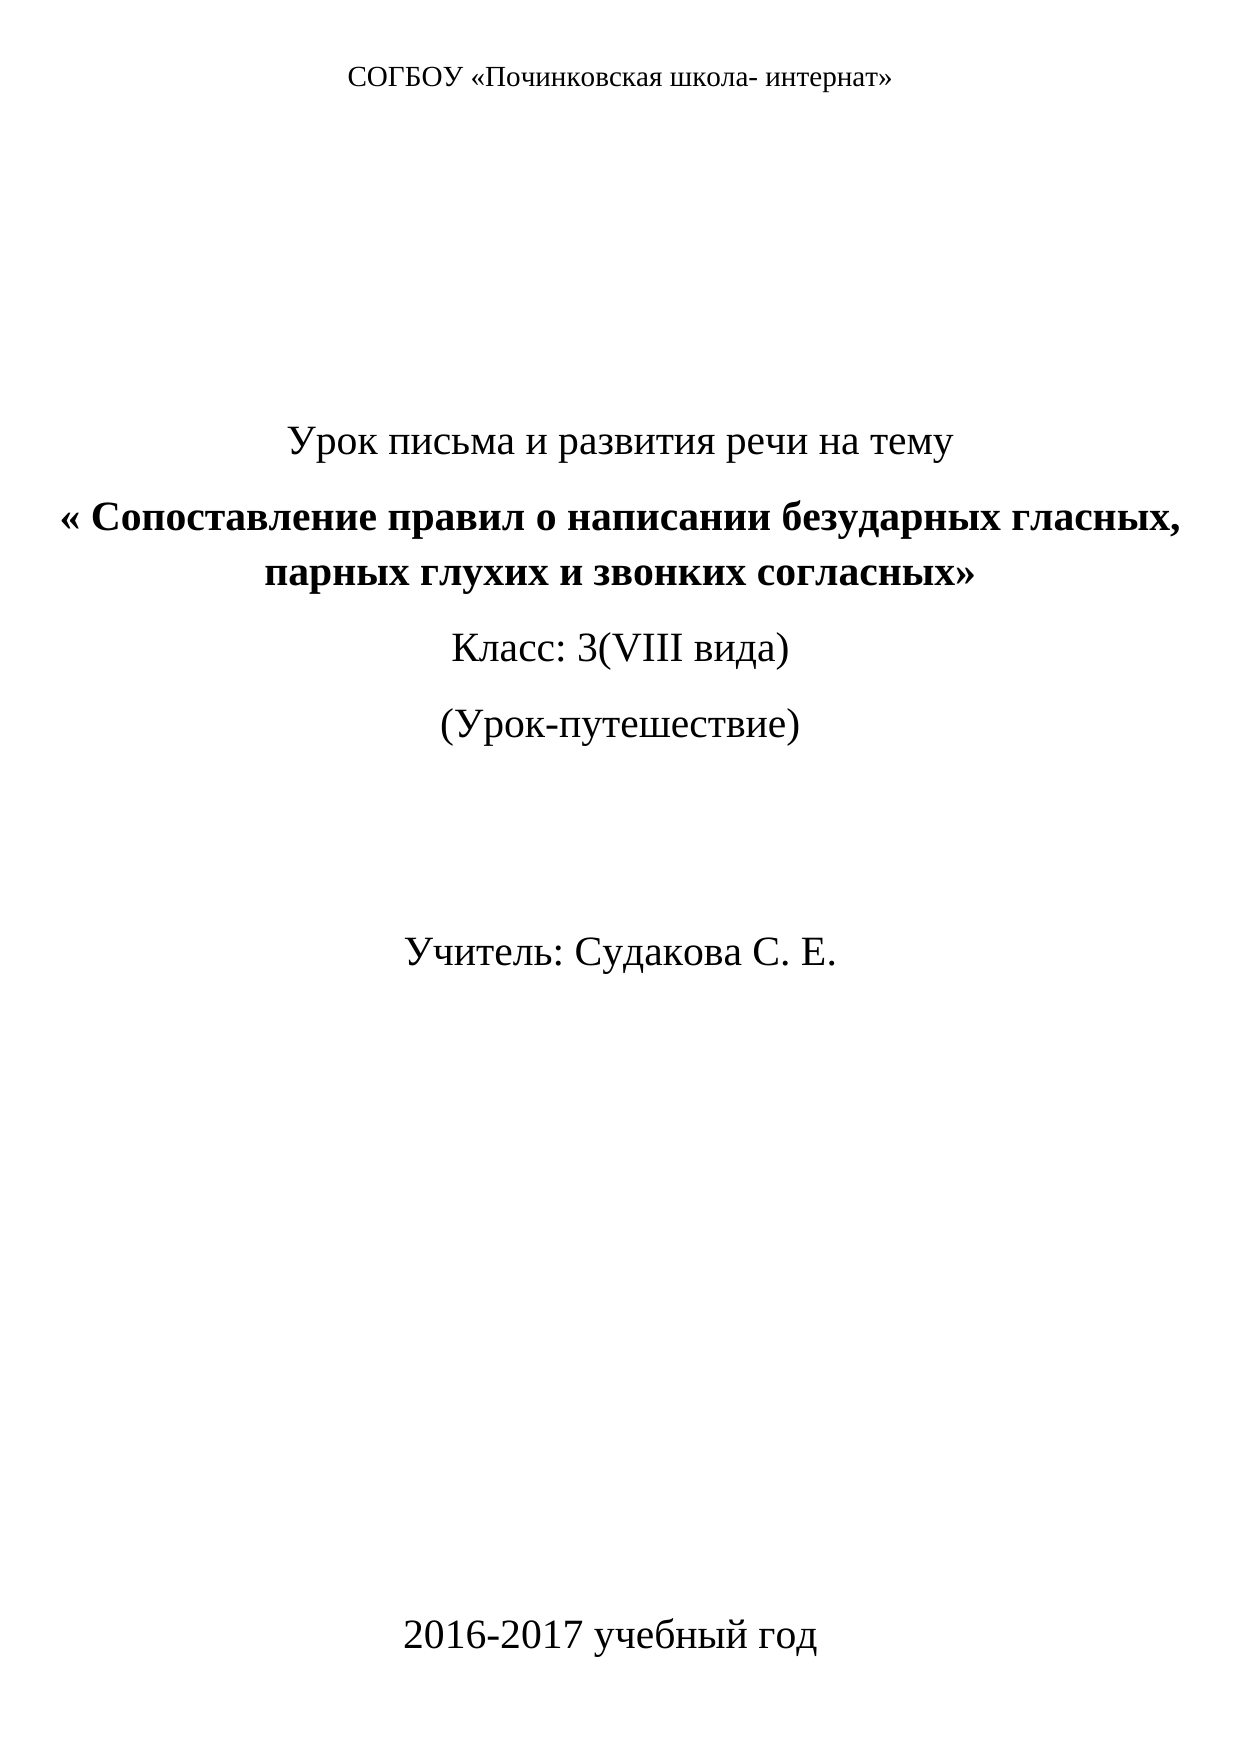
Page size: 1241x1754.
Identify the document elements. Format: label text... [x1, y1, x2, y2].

text « Сопоставление правил о написании безударных гласных, парных глухих и звонких согласных» [59, 491, 1181, 594]
text Учитель: Судакова С. Е. [59, 926, 1181, 974]
text СОГБОУ «Починковская школа- интернат» [59, 59, 1181, 93]
text 2016-2017 учебный год [59, 1609, 1181, 1657]
text (Урок-путешествие) [59, 698, 1181, 746]
text Класс: 3(VIII вида) [59, 622, 1181, 670]
text Урок письма и развития речи на тему [59, 415, 1181, 463]
